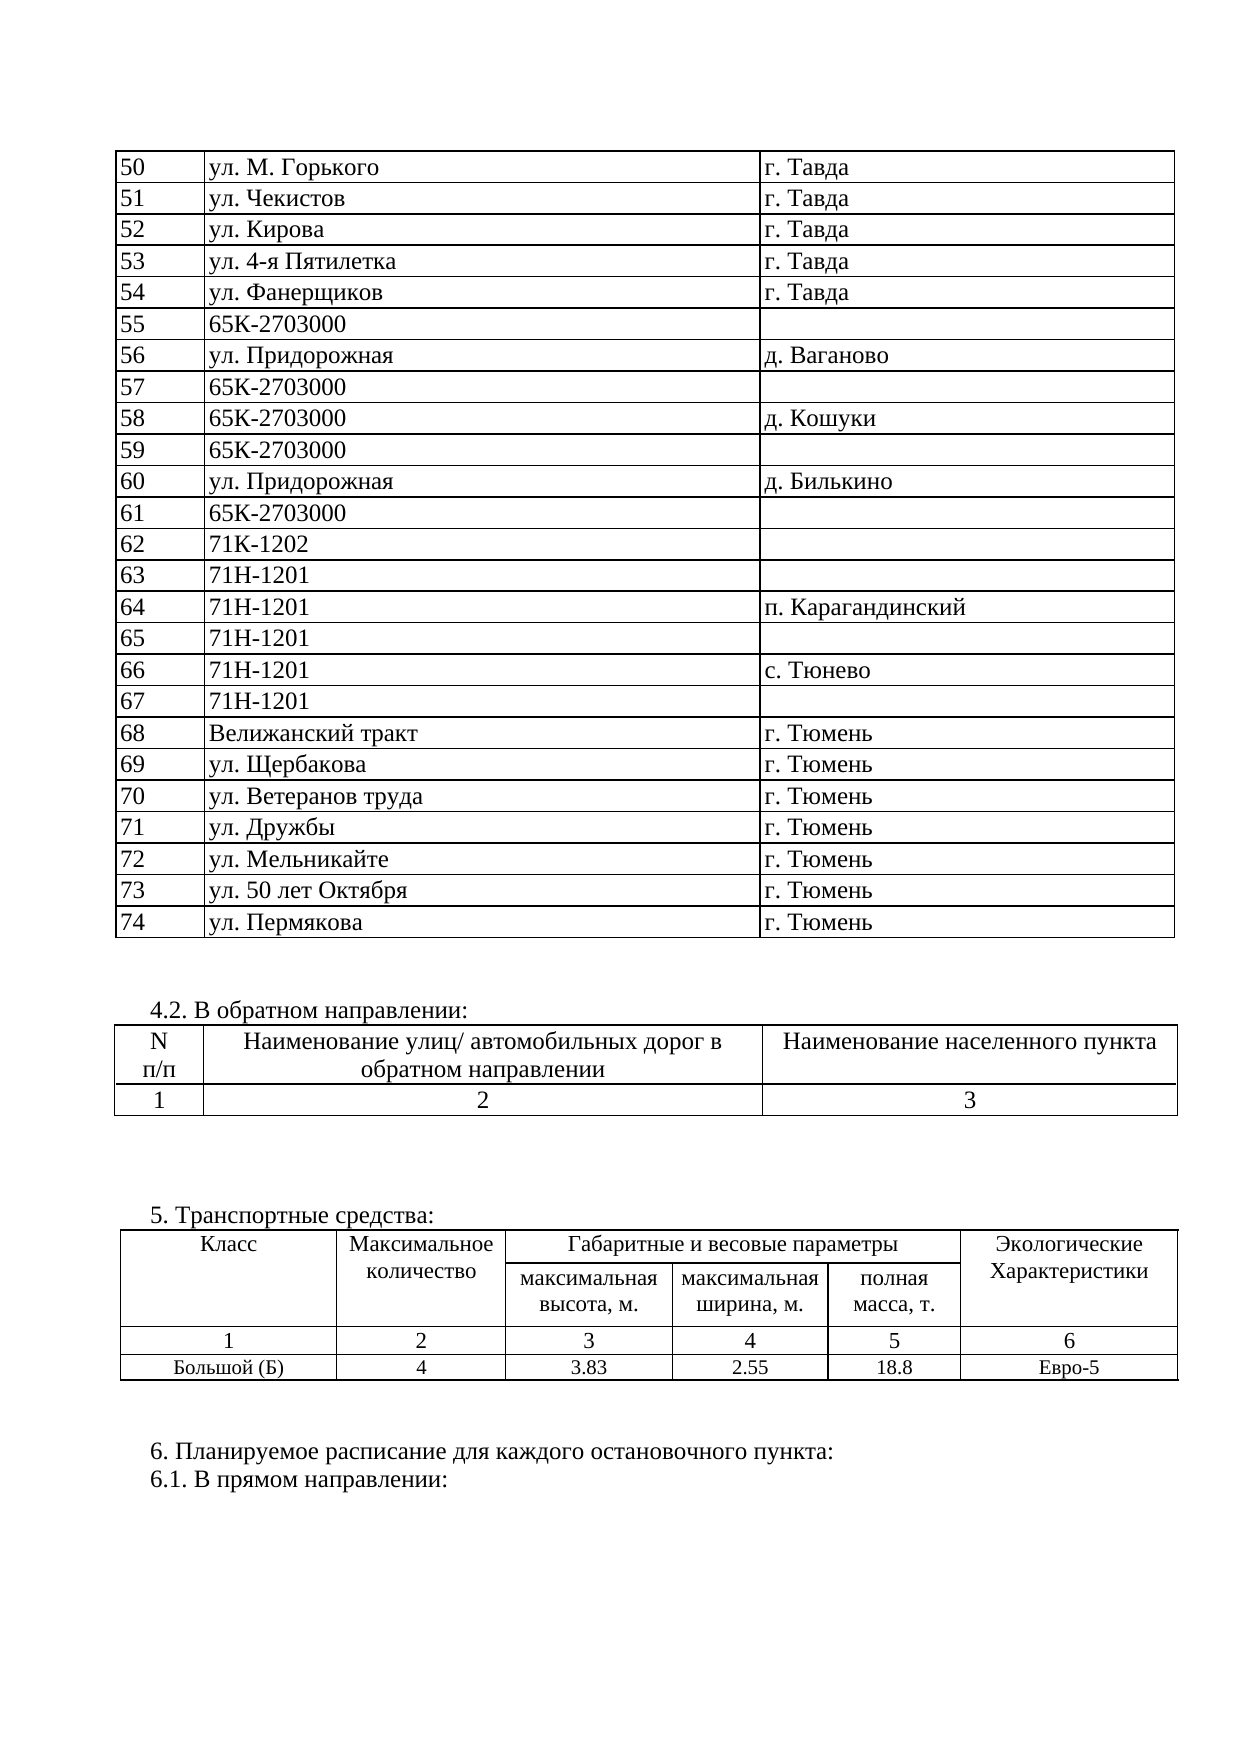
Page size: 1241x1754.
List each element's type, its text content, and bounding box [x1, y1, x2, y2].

table_cell ул. Кирова [205, 215, 759, 244]
table_cell 51 [117, 183, 204, 213]
table_cell 3 [763, 1083, 1177, 1115]
table_cell ул. Придорожная [205, 340, 759, 370]
table_cell 18.8 [829, 1355, 960, 1379]
table_cell 56 [117, 340, 204, 370]
table_cell 2.55 [673, 1355, 827, 1379]
table_cell 4 [673, 1327, 827, 1353]
table_cell ул. Мельникайте [205, 844, 759, 873]
table_cell г. Тюмень [761, 812, 1174, 842]
table_cell 67 [117, 686, 204, 716]
table_cell [761, 529, 1174, 559]
table_cell п. Карагандинский [761, 592, 1174, 622]
table_cell [761, 309, 1174, 339]
table_cell 65К-2703000 [205, 403, 759, 433]
table_cell 2 [204, 1085, 762, 1115]
table_header Габаритные и весовые параметры [506, 1231, 960, 1262]
table_cell ул. Щербакова [205, 749, 759, 779]
table_cell [761, 435, 1174, 464]
table_cell 65 [117, 623, 204, 653]
table_cell д. Ваганово [761, 340, 1174, 370]
table_cell 5 [829, 1327, 960, 1353]
table_cell 73 [117, 875, 204, 905]
table_cell г. Тавда [761, 246, 1174, 276]
table_cell д. Билькино [761, 466, 1174, 496]
table_cell с. Тюнево [761, 655, 1174, 685]
table_cell 71Н-1201 [205, 686, 759, 716]
table_cell 53 [117, 246, 204, 276]
table_cell 3 [506, 1327, 672, 1353]
text 6.1. В прямом направлении: [150, 1464, 1090, 1493]
table_cell Евро-5 [961, 1355, 1177, 1379]
table_cell 60 [117, 466, 204, 496]
table_cell 66 [117, 655, 204, 685]
table_cell ул. Дружбы [205, 812, 759, 842]
table_cell 72 [117, 844, 204, 873]
table_cell [761, 561, 1174, 590]
table_cell 65К-2703000 [205, 498, 759, 527]
table_cell 4 [337, 1355, 505, 1379]
table_cell 57 [117, 372, 204, 402]
table_header Наименование населенного пункта [763, 1026, 1177, 1083]
table_cell 74 [117, 907, 204, 936]
table_cell ул. М. Горького [205, 152, 759, 181]
table_cell г. Тюмень [761, 844, 1174, 873]
table_cell 71Н-1201 [205, 623, 759, 653]
table_cell ул. Пермякова [205, 907, 759, 936]
text 6. Планируемое расписание для каждого остановочного пункта: [150, 1436, 1090, 1464]
table_cell 70 [117, 781, 204, 811]
text 4.2. В обратном направлении: [150, 996, 1090, 1024]
table_cell 59 [117, 435, 204, 464]
table_cell ул. Чекистов [205, 183, 759, 213]
table_cell 2 [337, 1327, 505, 1353]
table_cell г. Тюмень [761, 718, 1174, 748]
table_header Наименование улиц/ автомобильных дорог в обратном направлении [204, 1026, 762, 1083]
table_cell Велижанский тракт [205, 718, 759, 748]
table_cell 61 [117, 498, 204, 527]
table_cell 71Н-1201 [205, 655, 759, 685]
table_cell [761, 498, 1174, 527]
table_cell 58 [117, 403, 204, 433]
table_cell 65К-2703000 [205, 435, 759, 464]
table_cell 3.83 [506, 1355, 672, 1379]
table_cell 64 [117, 592, 204, 622]
table_cell полная масса, т. [829, 1264, 960, 1326]
table_header Экологические Характеристики [961, 1231, 1177, 1326]
text 5. Транспортные средства: [150, 1200, 1090, 1229]
table_cell 63 [117, 561, 204, 590]
table_cell д. Кошуки [761, 403, 1174, 433]
table_cell [761, 372, 1174, 402]
table_cell 52 [117, 215, 204, 244]
table_cell ул. 50 лет Октября [205, 875, 759, 905]
table_cell Большой (Б) [121, 1355, 336, 1379]
table_cell 65К-2703000 [205, 309, 759, 339]
table_cell г. Тюмень [761, 907, 1174, 936]
table_cell 55 [117, 309, 204, 339]
table_cell 69 [117, 749, 204, 779]
table_cell 68 [117, 718, 204, 748]
table_cell [761, 686, 1174, 716]
table_cell г. Тавда [761, 152, 1174, 181]
table_cell [761, 623, 1174, 653]
table_cell г. Тюмень [761, 875, 1174, 905]
table_header Максимальное количество [337, 1231, 505, 1326]
table_cell 71Н-1201 [205, 561, 759, 590]
table_cell 65К-2703000 [205, 372, 759, 402]
table_cell ул. 4-я Пятилетка [205, 246, 759, 276]
table_cell ул. Ветеранов труда [205, 781, 759, 811]
table_cell 71Н-1201 [205, 592, 759, 622]
table_cell 71 [117, 812, 204, 842]
table_cell 54 [117, 277, 204, 307]
table_cell ул. Придорожная [205, 466, 759, 496]
table_cell 50 [117, 152, 204, 181]
table_cell г. Тавда [761, 215, 1174, 244]
table_header N п/п [115, 1026, 203, 1083]
table_cell максимальная ширина, м. [673, 1264, 827, 1326]
table_cell 71К-1202 [205, 529, 759, 559]
table_cell 6 [961, 1327, 1177, 1353]
table_cell г. Тюмень [761, 781, 1174, 811]
table_cell 1 [121, 1327, 336, 1353]
table_cell 62 [117, 529, 204, 559]
table_cell максимальная высота, м. [506, 1264, 672, 1326]
table_cell г. Тавда [761, 183, 1174, 213]
table_header Класс [121, 1231, 336, 1326]
table_cell г. Тюмень [761, 749, 1174, 779]
table_cell г. Тавда [761, 277, 1174, 307]
table_cell ул. Фанерщиков [205, 277, 759, 307]
table_cell 1 [115, 1084, 203, 1115]
